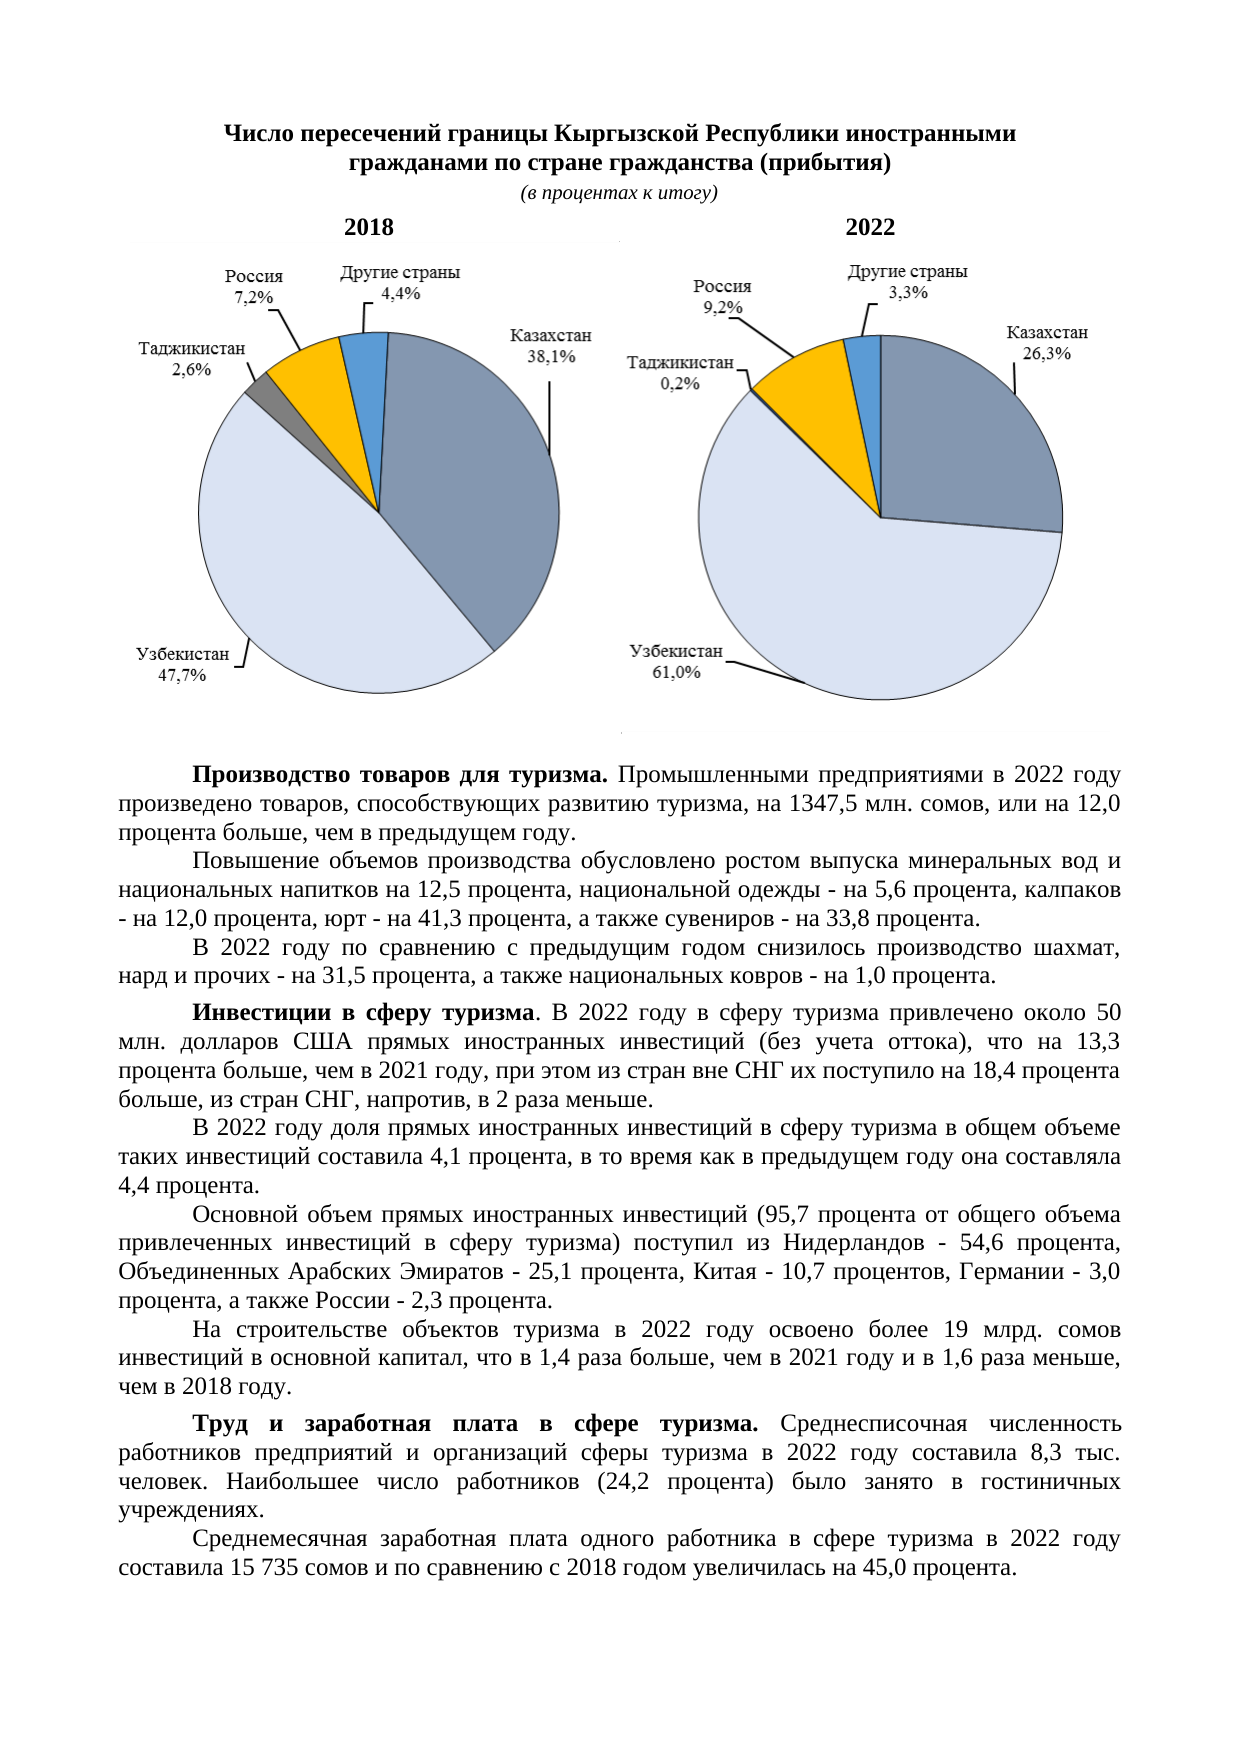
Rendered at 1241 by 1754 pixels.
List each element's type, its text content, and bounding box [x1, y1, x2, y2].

text Среднемесячная заработная плата одного работника в сфере туризма в 2022 году составила 15 735 сомов и по сравнению с 2018 годом увеличилась на 45,0 процента. [118, 1523, 1122, 1581]
picture [130, 241, 1111, 734]
text Производство товаров для туризма. Промышленными предприятиями в 2022 году произведено товаров, способствующих развитию туризма, на 1347,5 млн. сомов, или на 12,0 процента больше, чем в предыдущем году. [118, 759, 1122, 845]
text Основной объем прямых иностранных инвестиций (95,7 процента от общего объема привлеченных инвестиций в сферу туризма) поступил из Нидерландов - 54,6 процента, Объединенных Арабских Эмиратов - 25,1 процента, Китая - 10,7 процентов, Германии - 3,0 процента, а также России - 2,3 процента. [118, 1199, 1122, 1314]
text Число пересечений границы Кыргызской Республики иностранными [118, 118, 1122, 147]
text В 2022 году по сравнению с предыдущим годом снизилось производство шахмат, нард и прочих - на 31,5 процента, а также национальных ковров - на 1,0 процента. [118, 932, 1122, 989]
text Инвестиции в сферу туризма. В 2022 году в сферу туризма привлечено около 50 млн. долларов США прямых иностранных инвестиций (без учета оттока), что на 13,3 процента больше, чем в 2021 году, при этом из стран вне СНГ их поступило на 18,4 процента больше, из стран СНГ, напротив, в 2 раза меньше. [118, 997, 1122, 1112]
text Труд и заработная плата в сфере туризма. Среднесписочная численность работников предприятий и организаций сферы туризма в 2022 году составила 8,3 тыс. человек. Наибольшее число работников (24,2 процента) было занято в гостиничных учреждениях. [118, 1408, 1122, 1523]
text (в процентах к итогу) [118, 180, 1122, 204]
table_header 2018 [118, 212, 619, 241]
text гражданами по стране гражданства (прибытия) [118, 147, 1122, 176]
text На строительстве объектов туризма в 2022 году освоено более 19 млрд. сомов инвестиций в основной капитал, что в 1,4 раза больше, чем в 2021 году и в 1,6 раза меньше, чем в 2018 году. [118, 1314, 1122, 1400]
table_header 2022 [620, 212, 1121, 241]
text Повышение объемов производства обусловлено ростом выпуска минеральных вод и национальных напитков на 12,5 процента, национальной одежды - на 5,6 процента, калпаков - на 12,0 процента, юрт - на 41,3 процента, а также сувениров - на 33,8 процента. [118, 845, 1122, 932]
text В 2022 году доля прямых иностранных инвестиций в сферу туризма в общем объеме таких инвестиций составила 4,1 процента, в то время как в предыдущем году она составляла 4,4 процента. [118, 1112, 1122, 1199]
